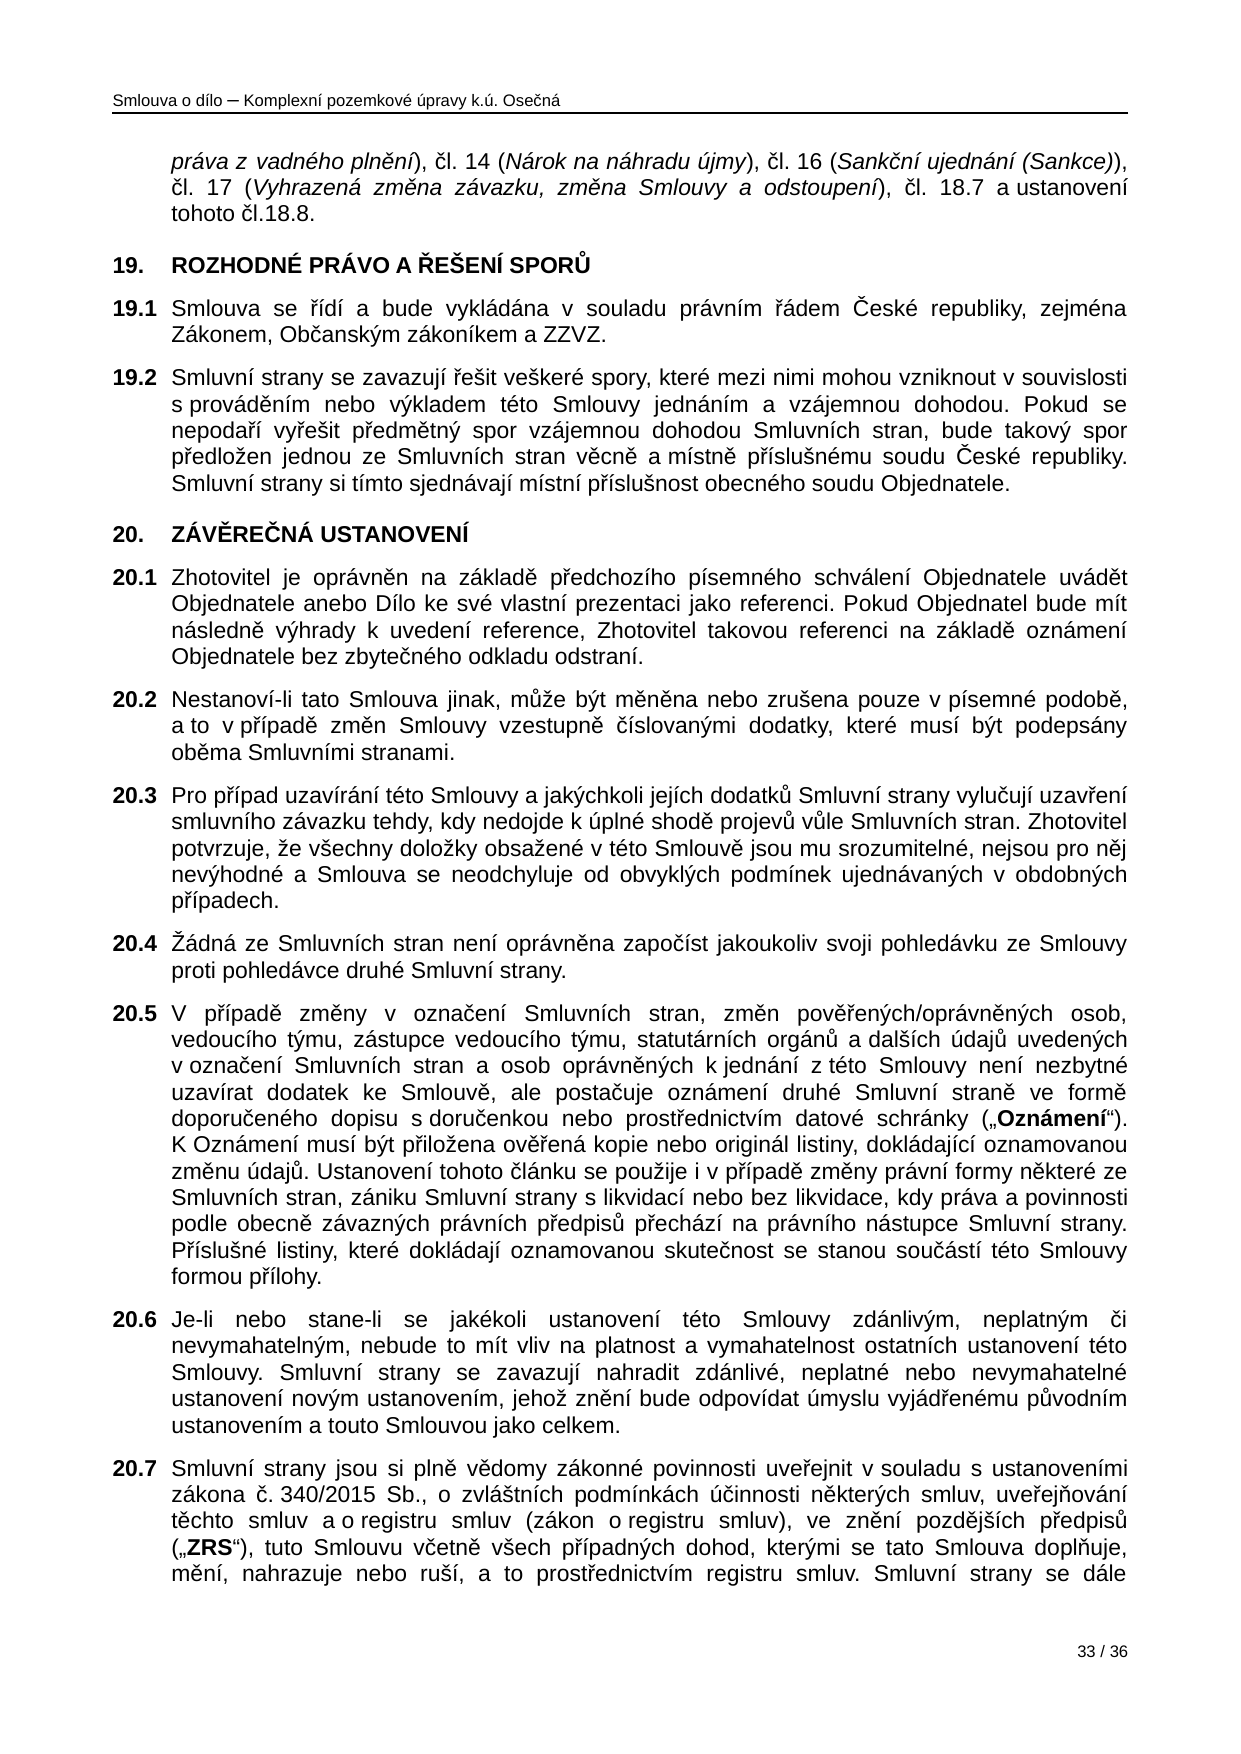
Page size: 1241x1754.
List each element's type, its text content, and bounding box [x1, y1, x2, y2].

text Je-li nebo stane-li se jakékoli ustanovení této Smlouvy zdánlivým, neplatným či nevymahatelným, nebude to mít vliv na platnost a vymahatelnost ostatních ustanovení této Smlouvy. Smluvní strany se zavazují nahradit zdánlivé, neplatné nebo nevymahatelné ustanovení novým ustanovením, jehož znění bude odpovídat úmyslu vyjádřenému původním ustanovením a touto Smlouvou jako celkem. [112, 1306, 1128, 1438]
text Smlouva se řídí a bude vykládána v souladu právním řádem České republiky, zejména Zákonem, Občanským zákoníkem a ZZVZ. [112, 295, 1128, 347]
text Zhotovitel je oprávněn na základě předchozího písemného schválení Objednatele uvádět Objednatele anebo Dílo ke své vlastní prezentaci jako referenci. Pokud Objednatel bude mít následně výhrady k uvedení reference, Zhotovitel takovou referenci na základě oznámení Objednatele bez zbytečného odkladu odstraní. [112, 564, 1128, 669]
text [112, 1454, 1128, 1586]
text Rozhodné právo a řešení sporů [112, 252, 1128, 278]
text Nestanoví-li tato Smlouva jinak, může být měněna nebo zrušena pouze v písemné podobě, a to v případě změn Smlouvy vzestupně číslovanými dodatky, které musí být podepsány oběma Smluvními stranami. [112, 686, 1128, 765]
text V případě změny v označení Smluvních stran, změn pověřených/oprávněných osob, vedoucího týmu, zástupce vedoucího týmu, statutárních orgánů a dalších údajů uvedených v označení Smluvních stran a osob oprávněných k jednání z této Smlouvy není nezbytné uzavírat dodatek ke Smlouvě, ale postačuje oznámení druhé Smluvní straně ve formě doporučeného dopisu s doručenkou nebo prostřednictvím datové schránky („Oznámení“). K Oznámení musí být přiložena ověřená kopie nebo originál listiny, dokládající oznamovanou změnu údajů. Ustanovení tohoto článku se použije i v případě změny právní formy některé ze Smluvních stran, zániku Smluvní strany s likvidací nebo bez likvidace, kdy práva a povinnosti podle obecně závazných právních předpisů přechází na právního nástupce Smluvní strany. Příslušné listiny, které dokládají oznamovanou skutečnost se stanou součástí této Smlouvy formou přílohy. [112, 999, 1128, 1289]
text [112, 148, 1128, 227]
text Žádná ze Smluvních stran není oprávněna započíst jakoukoliv svoji pohledávku ze Smlouvy proti pohledávce druhé Smluvní strany. [112, 930, 1128, 983]
text Pro případ uzavírání této Smlouvy a jakýchkoli jejích dodatků Smluvní strany vylučují uzavření smluvního závazku tehdy, kdy nedojde k úplné shodě projevů vůle Smluvních stran. Zhotovitel potvrzuje, že všechny doložky obsažené v této Smlouvě jsou mu srozumitelné, nejsou pro něj nevýhodné a Smlouva se neodchyluje od obvyklých podmínek ujednávaných v obdobných případech. [112, 782, 1128, 913]
text Závěrečná ustanovení [112, 521, 1128, 547]
text Smluvní strany se zavazují řešit veškeré spory, které mezi nimi mohou vzniknout v souvislosti s prováděním nebo výkladem této Smlouvy jednáním a vzájemnou dohodou. Pokud se nepodaří vyřešit předmětný spor vzájemnou dohodou Smluvních stran, bude takový spor předložen jednou ze Smluvních stran věcně a místně příslušnému soudu České republiky. Smluvní strany si tímto sjednávají místní příslušnost obecného soudu Objednatele. [112, 364, 1128, 496]
